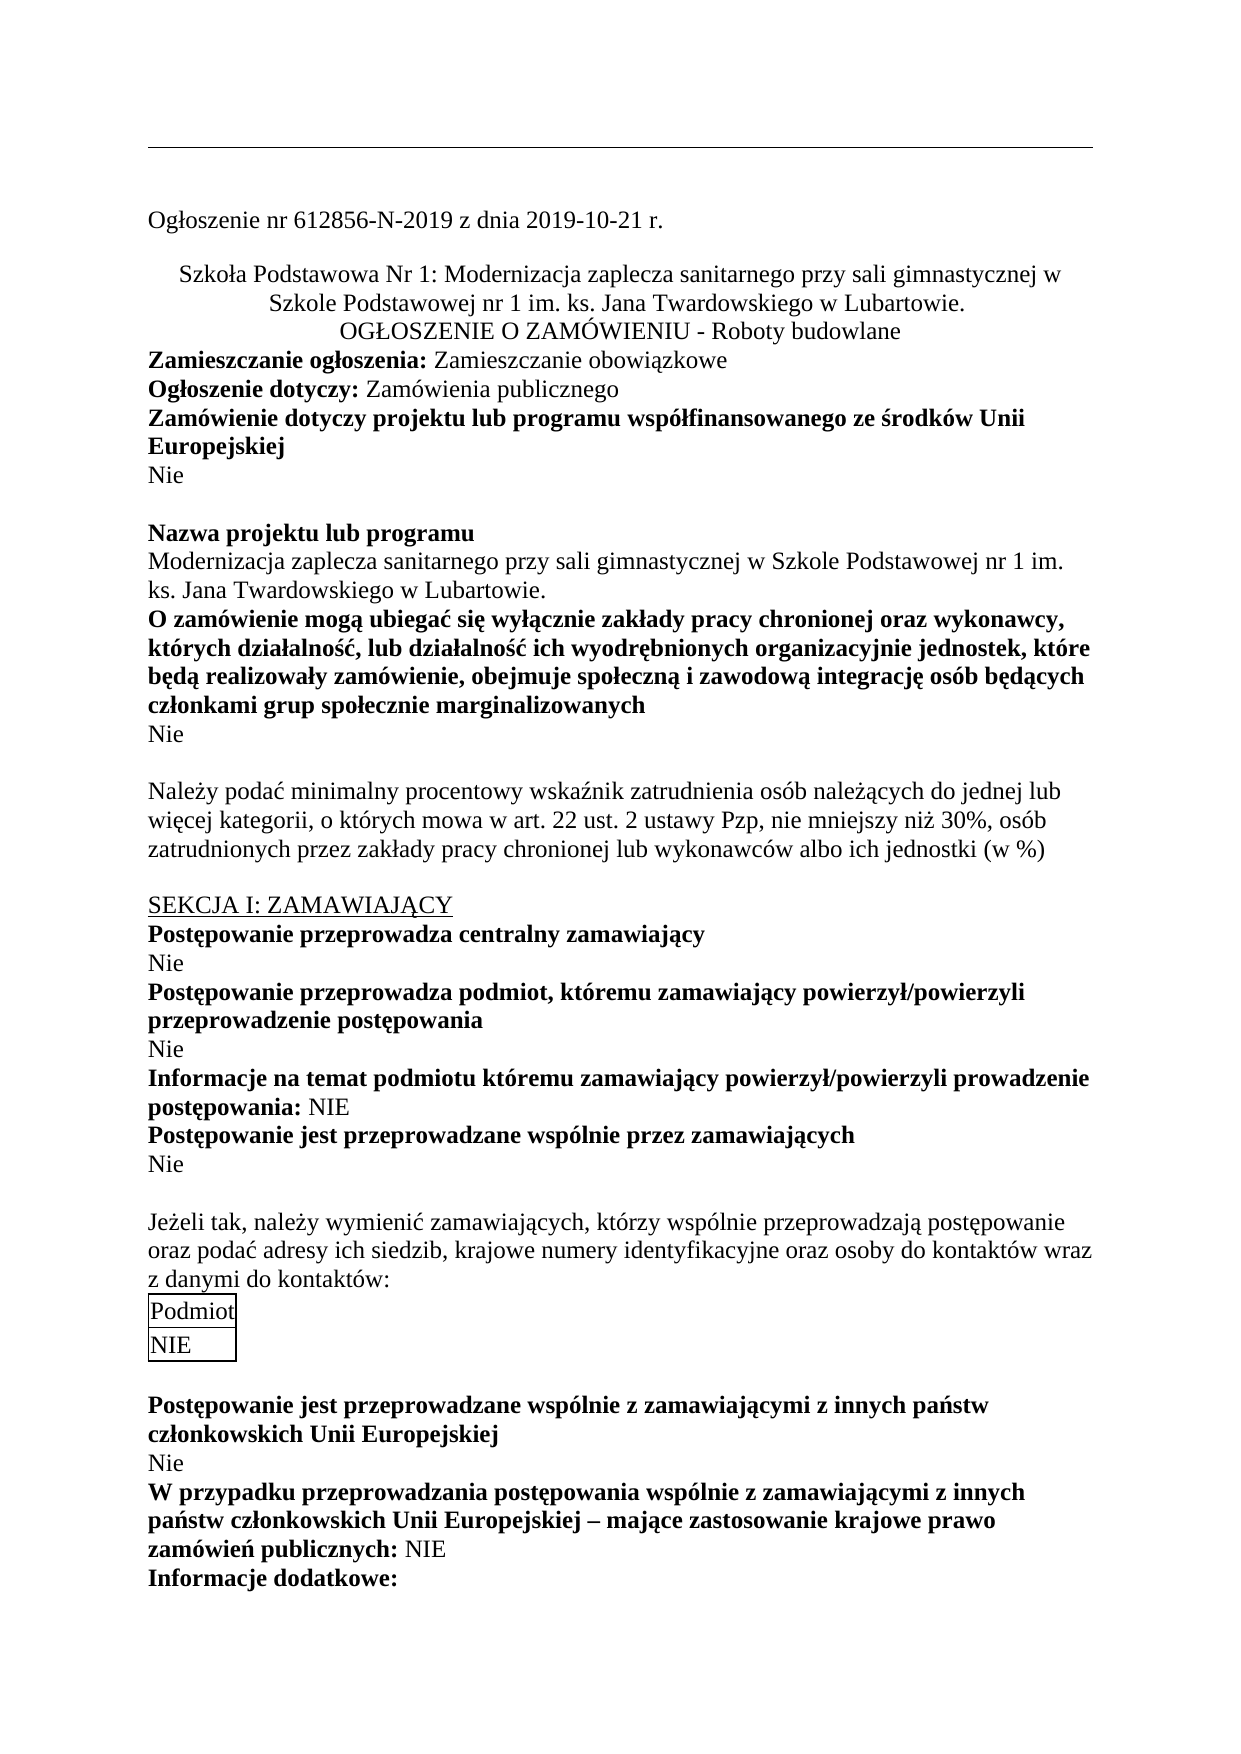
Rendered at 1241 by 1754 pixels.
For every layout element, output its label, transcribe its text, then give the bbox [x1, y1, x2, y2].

text Zamieszczanie ogłoszenia: Zamieszczanie obowiązkowe [148, 345, 1093, 374]
text Należy podać minimalny procentowy wskaźnik zatrudnienia osób należących do jednej lub więcej kategorii, o których mowa w art. 22 ust. 2 ustawy Pzp, nie mniejszy niż 30%, osób zatrudnionych przez zakłady pracy chronionej lub wykonawców albo ich jednostki (w %) [148, 748, 1093, 891]
text Nie [148, 719, 1093, 748]
text Nie [148, 948, 1093, 977]
text Nie [148, 1448, 1093, 1477]
text O zamówienie mogą ubiegać się wyłącznie zakłady pracy chronionej oraz wykonawcy, których działalność, lub działalność ich wyodrębnionych organizacyjnie jednostek, które będą realizowały zamówienie, obejmuje społeczną i zawodową integrację osób będących członkami grup społecznie marginalizowanych [148, 604, 1093, 719]
text SEKCJA I: ZAMAWIAJĄCY [148, 891, 1093, 919]
text Zamówienie dotyczy projektu lub programu współfinansowanego ze środków Unii Europejskiej [148, 403, 1093, 460]
text Jeżeli tak, należy wymienić zamawiających, którzy wspólnie przeprowadzają postępowanie oraz podać adresy ich siedzib, krajowe numery identyfikacyjne oraz osoby do kontaktów wraz z danymi do kontaktów: [148, 1178, 1093, 1293]
text Nie [148, 460, 1093, 489]
text Nazwa projektu lub programu Modernizacja zaplecza sanitarnego przy sali gimnastycznej w Szkole Podstawowej nr 1 im. ks. Jana Twardowskiego w Lubartowie. [148, 489, 1093, 604]
text Postępowanie przeprowadza podmiot, któremu zamawiający powierzył/powierzyli przeprowadzenie postępowania [148, 977, 1093, 1034]
table_cell NIE [149, 1328, 235, 1360]
text Postępowanie przeprowadza centralny zamawiający [148, 919, 1093, 948]
text Ogłoszenie dotyczy: Zamówienia publicznego [148, 374, 1093, 403]
text W przypadku przeprowadzania postępowania wspólnie z zamawiającymi z innych państw członkowskich Unii Europejskiej – mające zastosowanie krajowe prawo zamówień publicznych: NIE Informacje dodatkowe: [148, 1477, 1093, 1592]
text Ogłoszenie nr 612856-N-2019 z dnia 2019-10-21 r. [148, 148, 1093, 234]
text Informacje na temat podmiotu któremu zamawiający powierzył/powierzyli prowadzenie postępowania: NIE Postępowanie jest przeprowadzane wspólnie przez zamawiających [148, 1063, 1093, 1149]
text Postępowanie jest przeprowadzane wspólnie z zamawiającymi z innych państw członkowskich Unii Europejskiej [148, 1362, 1093, 1448]
text Szkoła Podstawowa Nr 1: Modernizacja zaplecza sanitarnego przy sali gimnastycznej w Szkole Podstawowej nr 1 im. ks. Jana Twardowskiego w Lubartowie. OGŁOSZENIE O ZAMÓWIENIU - Roboty budowlane [148, 259, 1093, 345]
text Nie [148, 1149, 1093, 1178]
text Nie [148, 1034, 1093, 1063]
table_header Podmiot [149, 1295, 235, 1327]
